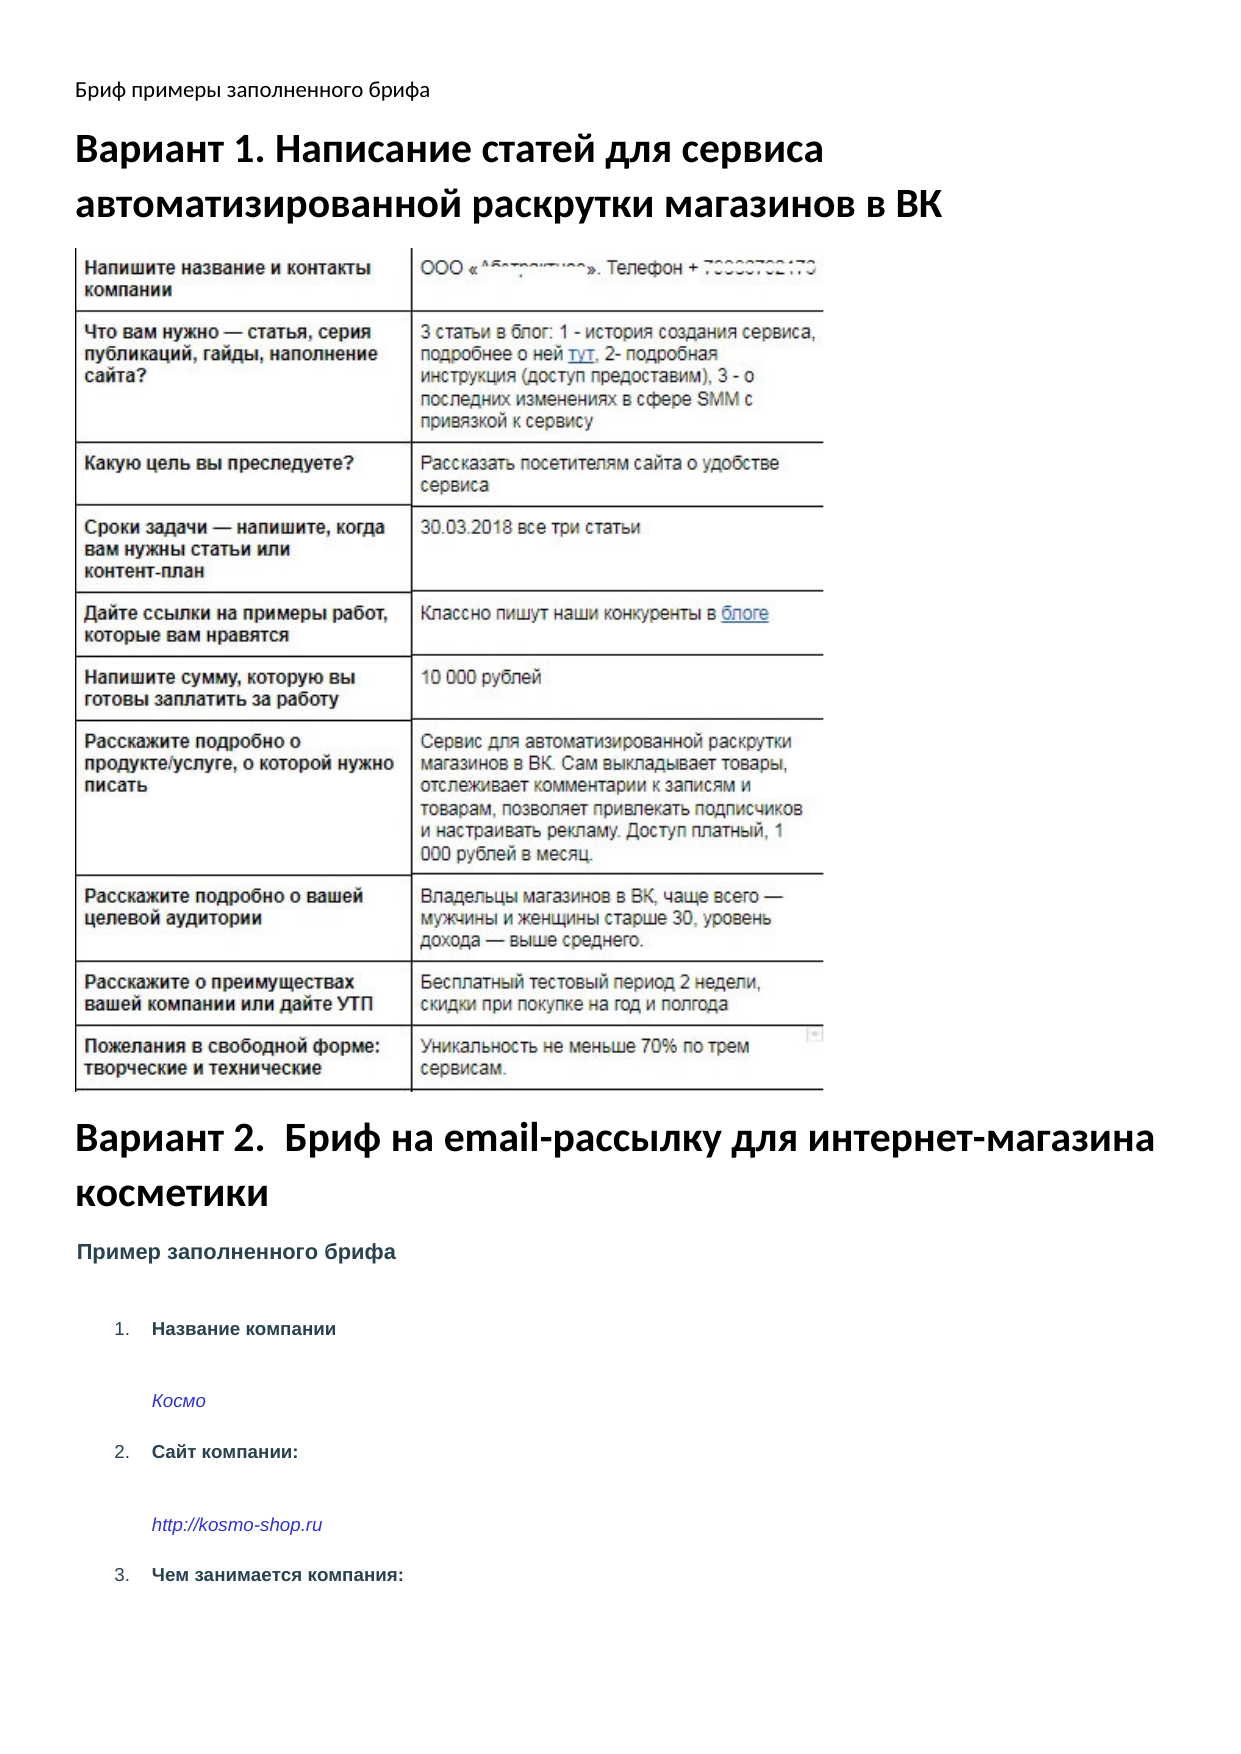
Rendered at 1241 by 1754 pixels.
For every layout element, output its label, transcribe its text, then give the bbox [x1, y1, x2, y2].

text Бриф примеры заполненного брифа [75, 75, 1165, 103]
picture [75, 248, 824, 1092]
text Вариант 2. Бриф на email-рассылку для интернет-магазина косметики [75, 1111, 1165, 1217]
table_header Пример заполненного брифа [75, 1238, 1165, 1316]
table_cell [75, 1316, 1165, 1638]
text Вариант 1. Написание статей для сервиса автоматизированной раскрутки магазинов в ВК [75, 122, 1165, 228]
